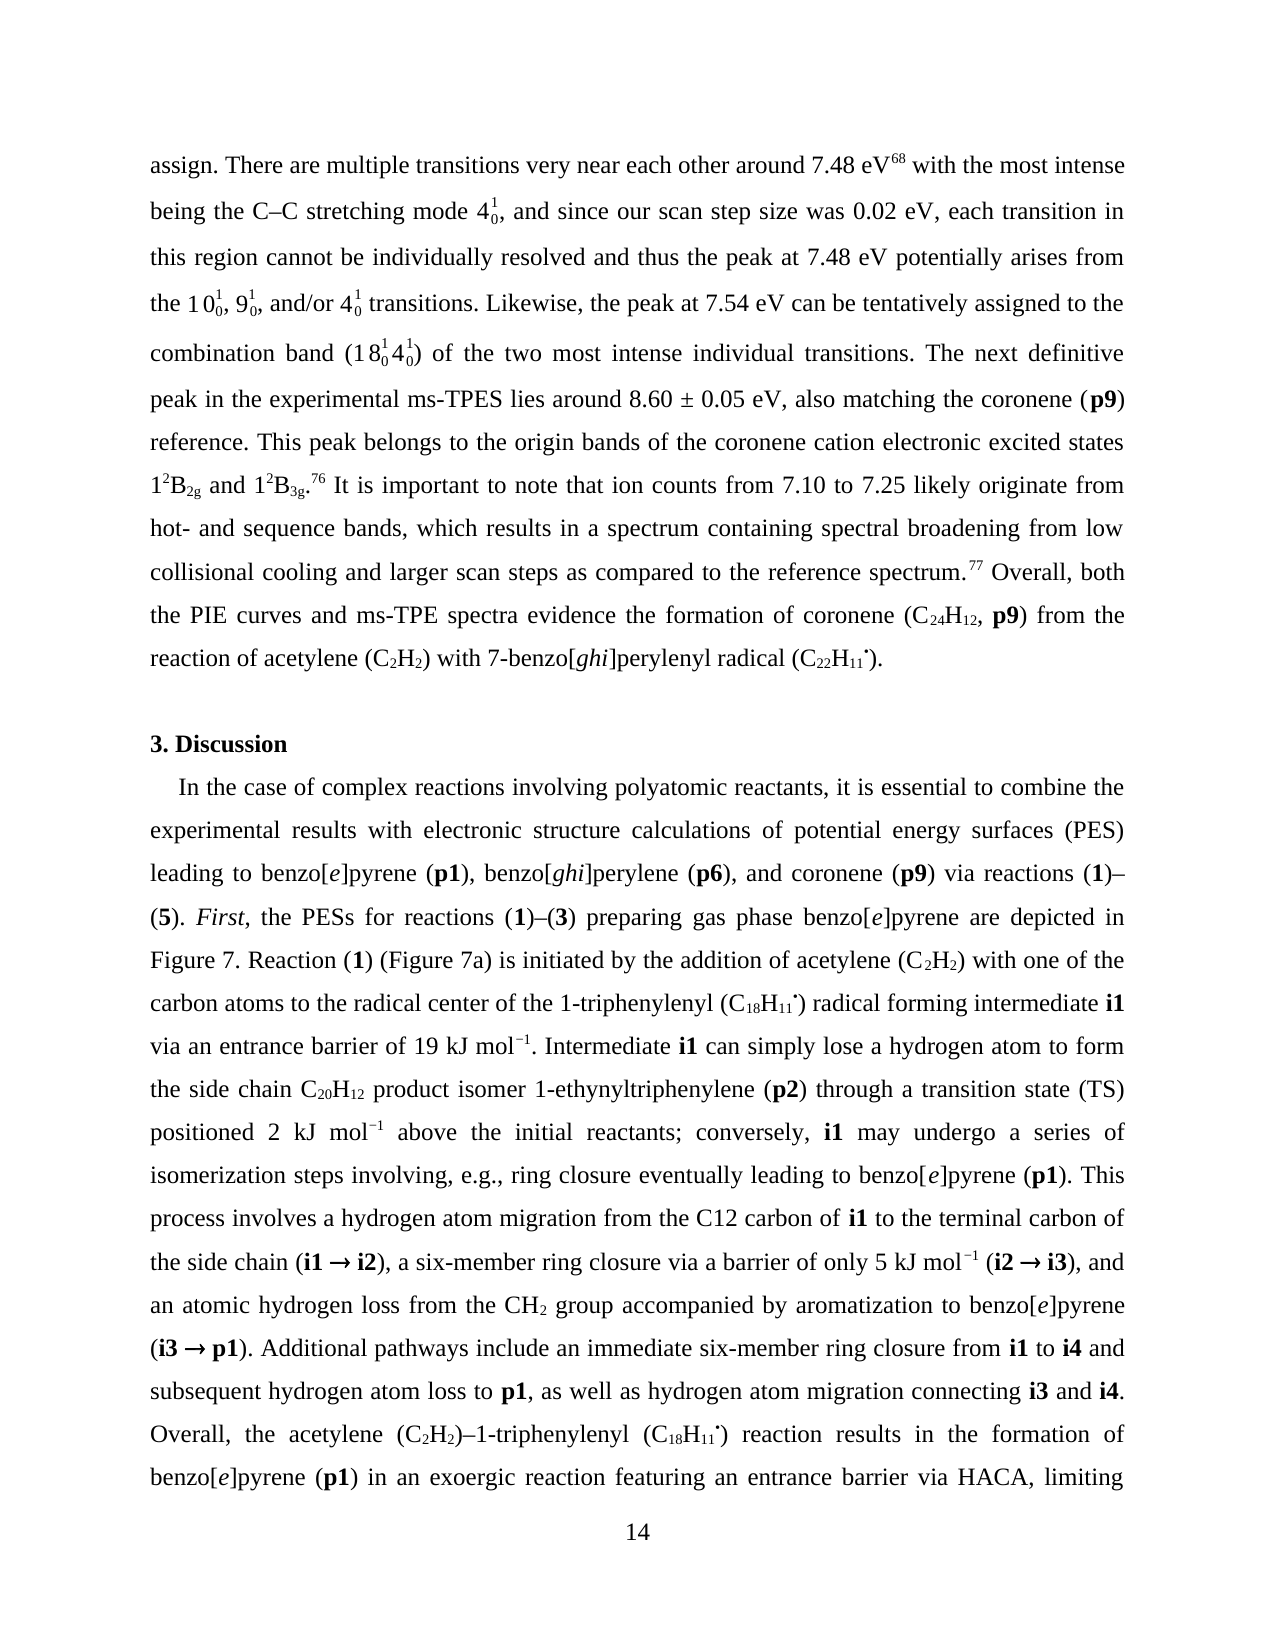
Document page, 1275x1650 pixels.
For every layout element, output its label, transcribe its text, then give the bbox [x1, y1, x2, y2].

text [150, 772, 1125, 1491]
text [150, 150, 1125, 672]
text 3. Discussion [150, 729, 1125, 758]
